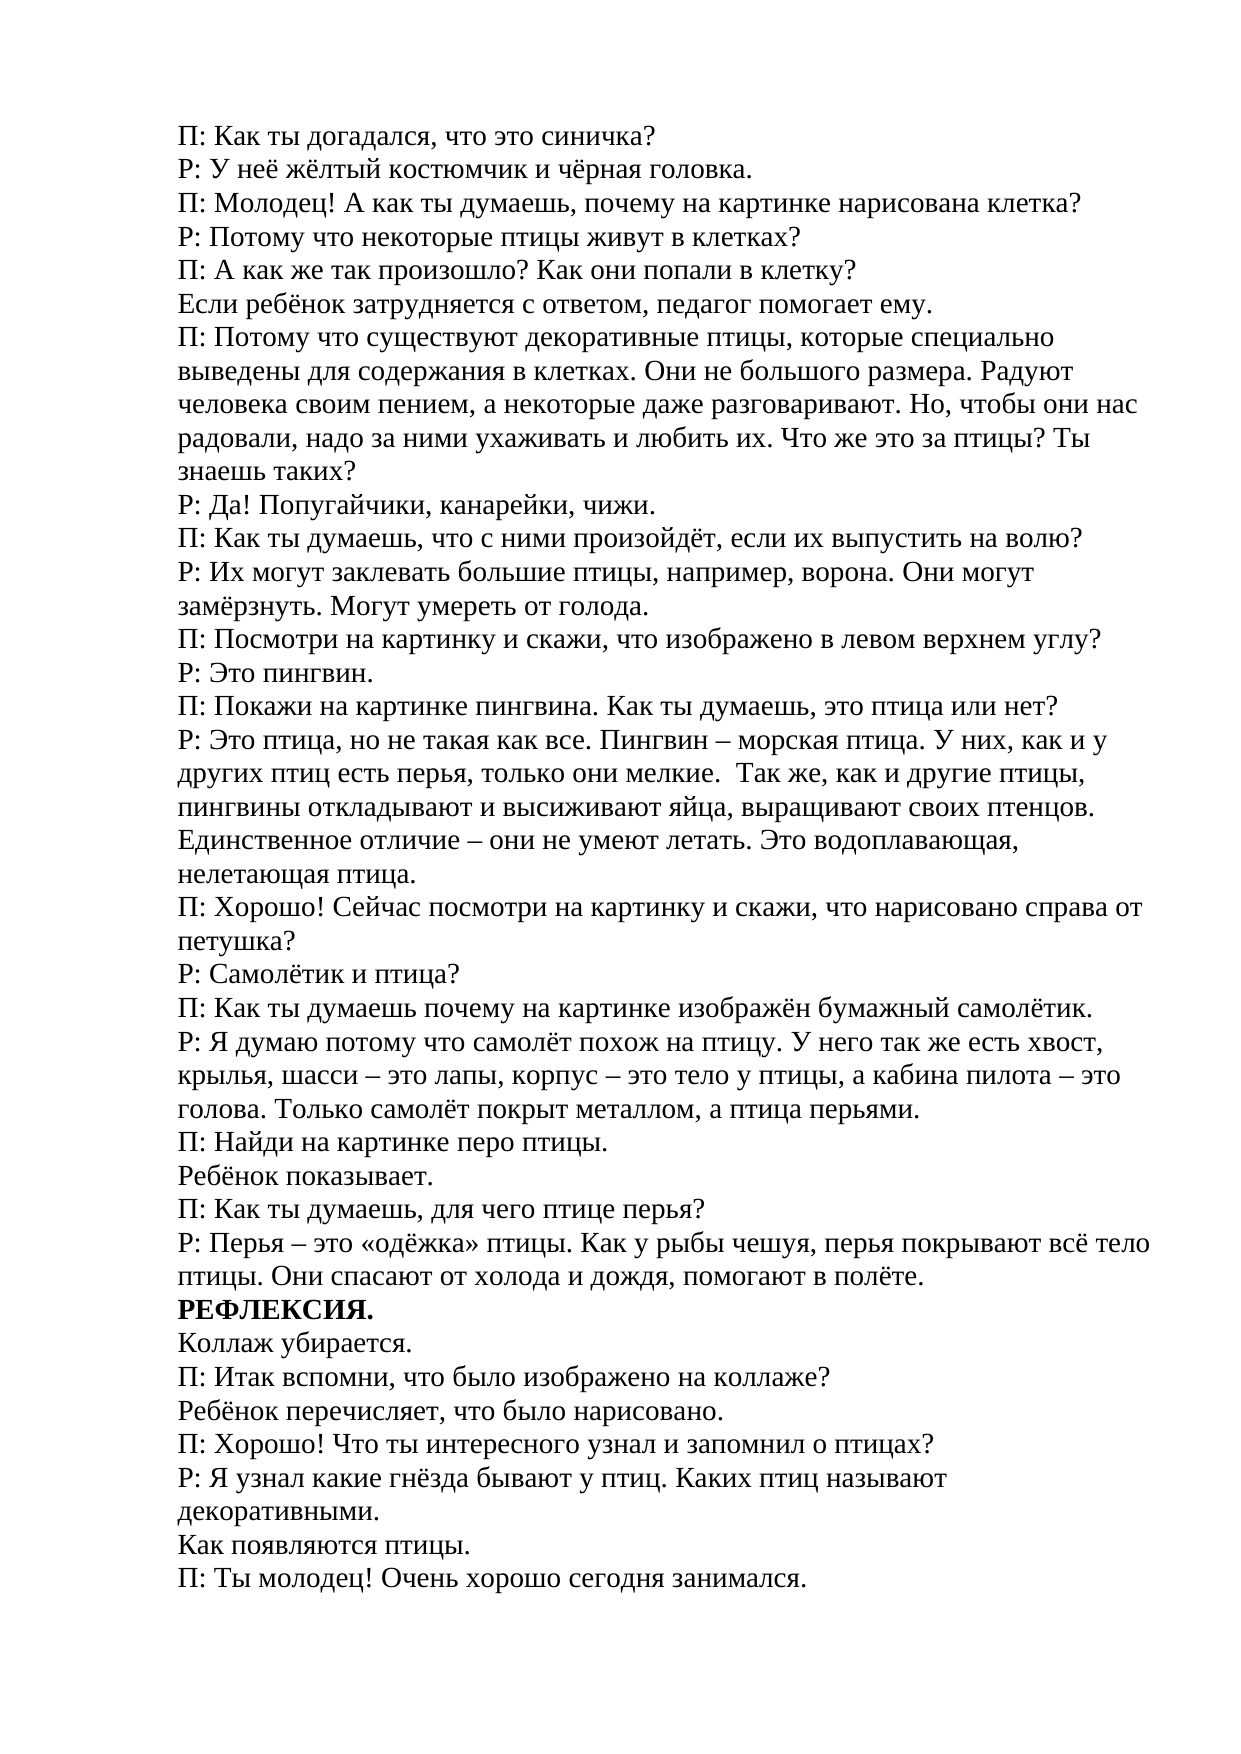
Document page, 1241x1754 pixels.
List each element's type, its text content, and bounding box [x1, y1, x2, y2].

text Р: Это пингвин. [177, 655, 1152, 688]
text П: Хорошо! Сейчас посмотри на картинку и скажи, что нарисовано справа от петушка? [177, 889, 1152, 957]
text П: Молодец! А как ты думаешь, почему на картинке нарисована клетка? [177, 185, 1152, 219]
text П: Покажи на картинке пингвина. Как ты думаешь, это птица или нет? [177, 688, 1152, 722]
text Ребёнок показывает. [177, 1158, 1152, 1191]
text П: Найди на картинке перо птицы. [177, 1124, 1152, 1158]
text Р: Да! Попугайчики, канарейки, чижи. [177, 487, 1152, 521]
text Р: У неё жёлтый костюмчик и чёрная головка. [177, 152, 1152, 185]
text П: Как ты думаешь почему на картинке изображён бумажный самолётик. [177, 990, 1152, 1024]
text Как появляются птицы. [177, 1527, 1152, 1560]
text Р: Это птица, но не такая как все. Пингвин – морская птица. У них, как и у других птиц есть перья, только они мелкие. Так же, как и другие птицы, пингвины откладывают и высиживают яйца, выращивают своих птенцов. Единственное отличие – они не умеют летать. Это водоплавающая, нелетающая птица. [177, 722, 1152, 889]
text П: Хорошо! Что ты интересного узнал и запомнил о птицах? [177, 1426, 1152, 1460]
text Р: Самолётик и птица? [177, 957, 1152, 990]
text Р: Их могут заклевать большие птицы, например, ворона. Они могут замёрзнуть. Могут умереть от голода. [177, 554, 1152, 621]
text РЕФЛЕКСИЯ. [177, 1292, 1152, 1326]
text П: Потому что существуют декоративные птицы, которые специально выведены для содержания в клетках. Они не большого размера. Радуют человека своим пением, а некоторые даже разговаривают. Но, чтобы они нас радовали, надо за ними ухаживать и любить их. Что же это за птицы? Ты знаешь таких? [177, 319, 1152, 487]
text П: А как же так произошло? Как они попали в клетку? [177, 252, 1152, 286]
text Р: Потому что некоторые птицы живут в клетках? [177, 219, 1152, 252]
text Р: Перья – это «одёжка» птицы. Как у рыбы чешуя, перья покрывают всё тело птицы. Они спасают от холода и дождя, помогают в полёте. [177, 1225, 1152, 1292]
text П: Как ты догадался, что это синичка? [177, 118, 1152, 152]
text Р: Я узнал какие гнёзда бывают у птиц. Каких птиц называют декоративными. [177, 1460, 1152, 1527]
text П: Ты молодец! Очень хорошо сегодня занимался. [177, 1560, 1152, 1594]
text П: Посмотри на картинку и скажи, что изображено в левом верхнем углу? [177, 621, 1152, 655]
text П: Итак вспомни, что было изображено на коллаже? [177, 1359, 1152, 1393]
text Р: Я думаю потому что самолёт похож на птицу. У него так же есть хвост, крылья, шасси – это лапы, корпус – это тело у птицы, а кабина пилота – это голова. Только самолёт покрыт металлом, а птица перьями. [177, 1024, 1152, 1124]
text Ребёнок перечисляет, что было нарисовано. [177, 1393, 1152, 1426]
text Если ребёнок затрудняется с ответом, педагог помогает ему. [177, 286, 1152, 319]
text П: Как ты думаешь, что с ними произойдёт, если их выпустить на волю? [177, 521, 1152, 554]
text Коллаж убирается. [177, 1326, 1152, 1359]
text П: Как ты думаешь, для чего птице перья? [177, 1191, 1152, 1225]
